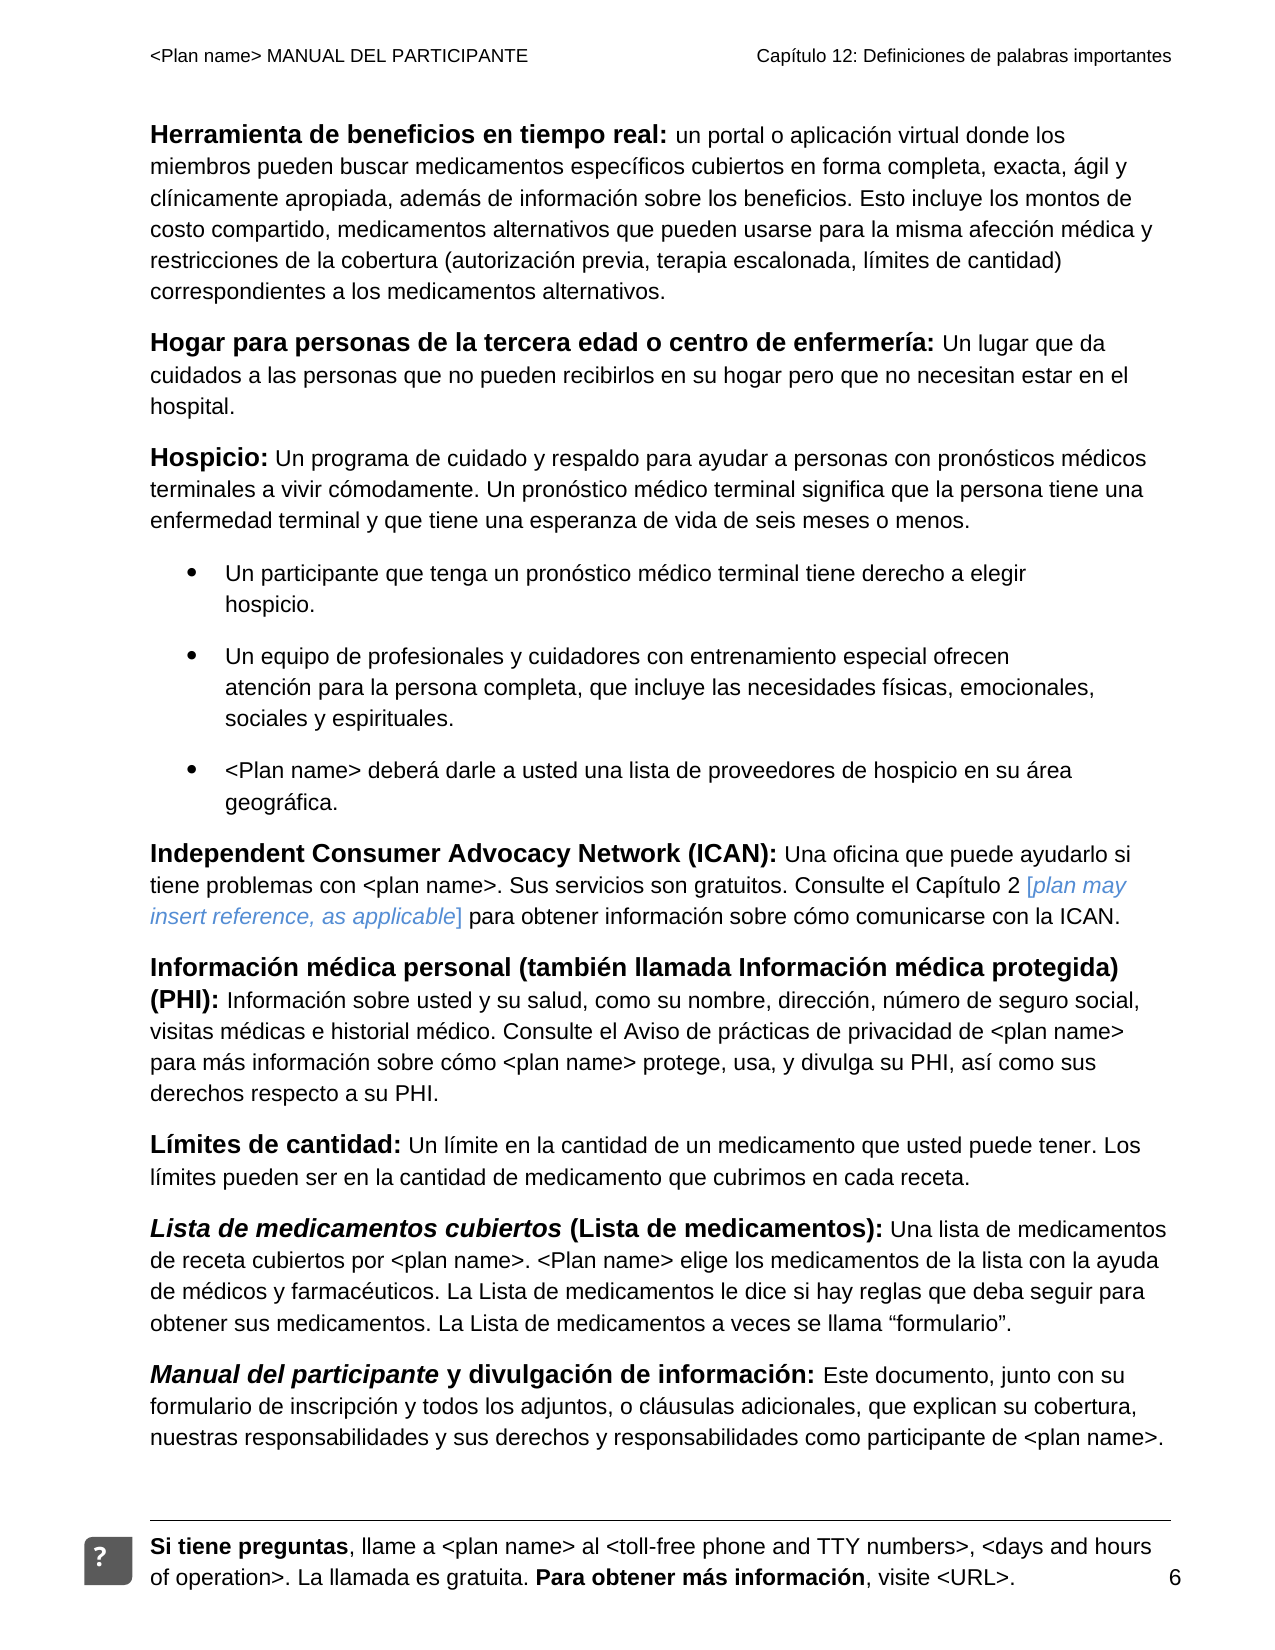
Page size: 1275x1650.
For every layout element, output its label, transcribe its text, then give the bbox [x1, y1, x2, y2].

subtitle Lista de medicamentos cubiertos (Lista de medicamentos): Una lista de medicamentos de receta cubiertos por <plan name>. <Plan name> elige los medicamentos de la lista con la ayuda de médicos y farmacéuticos. La Lista de medicamentos le dice si hay reglas que deba seguir para obtener sus medicamentos. La Lista de medicamentos a veces se llama “formulario”. [150, 1212, 1171, 1337]
subtitle Hospicio: Un programa de cuidado y respaldo para ayudar a personas con pronósticos médicos terminales a vivir cómodamente. Un pronóstico médico terminal significa que la persona tiene una enfermedad terminal y que tiene una esperanza de vida de seis meses o menos. [150, 441, 1171, 535]
list Un equipo de profesionales y cuidadores con entrenamiento especial ofrecen atención para la persona completa, que incluye las necesidades físicas, emocionales, sociales y espirituales. [187, 639, 1096, 733]
list Un participante que tenga un pronóstico médico terminal tiene derecho a elegir hospicio. [187, 556, 1096, 618]
subtitle Independent Consumer Advocacy Network (ICAN): Una oficina que puede ayudarlo si tiene problemas con <plan name>. Sus servicios son gratuitos. Consulte el Capítulo 2 [plan may insert reference, as applicable] para obtener información sobre cómo comunicarse con la ICAN. [150, 837, 1171, 931]
subtitle Manual del participante y divulgación de información: Este documento, junto con su formulario de inscripción y todos los adjuntos, o cláusulas adicionales, que explican su cobertura, nuestras responsabilidades y sus derechos y responsabilidades como participante de <plan name>. [150, 1358, 1171, 1452]
list <Plan name> deberá darle a usted una lista de proveedores de hospicio en su área geográfica. [187, 754, 1096, 816]
subtitle Herramienta de beneficios en tiempo real: un portal o aplicación virtual donde los miembros pueden buscar medicamentos específicos cubiertos en forma completa, exacta, ágil y clínicamente apropiada, además de información sobre los beneficios. Esto incluye los montos de costo compartido, medicamentos alternativos que pueden usarse para la misma afección médica y restricciones de la cobertura (autorización previa, terapia escalonada, límites de cantidad) correspondientes a los medicamentos alternativos. [150, 118, 1171, 306]
subtitle Límites de cantidad: Un límite en la cantidad de un medicamento que usted puede tener. Los límites pueden ser en la cantidad de medicamento que cubrimos en cada receta. [150, 1129, 1171, 1191]
subtitle Hogar para personas de la tercera edad o centro de enfermería: Un lugar que da cuidados a las personas que no pueden recibirlos en su hogar pero que no necesitan estar en el hospital. [150, 327, 1171, 421]
subtitle Información médica personal (también llamada Información médica protegida) (PHI): Información sobre usted y su salud, como su nombre, dirección, número de seguro social, visitas médicas e historial médico. Consulte el Aviso de prácticas de privacidad de <plan name> para más información sobre cómo <plan name> protege, usa, y divulga su PHI, así como sus derechos respecto a su PHI. [150, 952, 1171, 1108]
